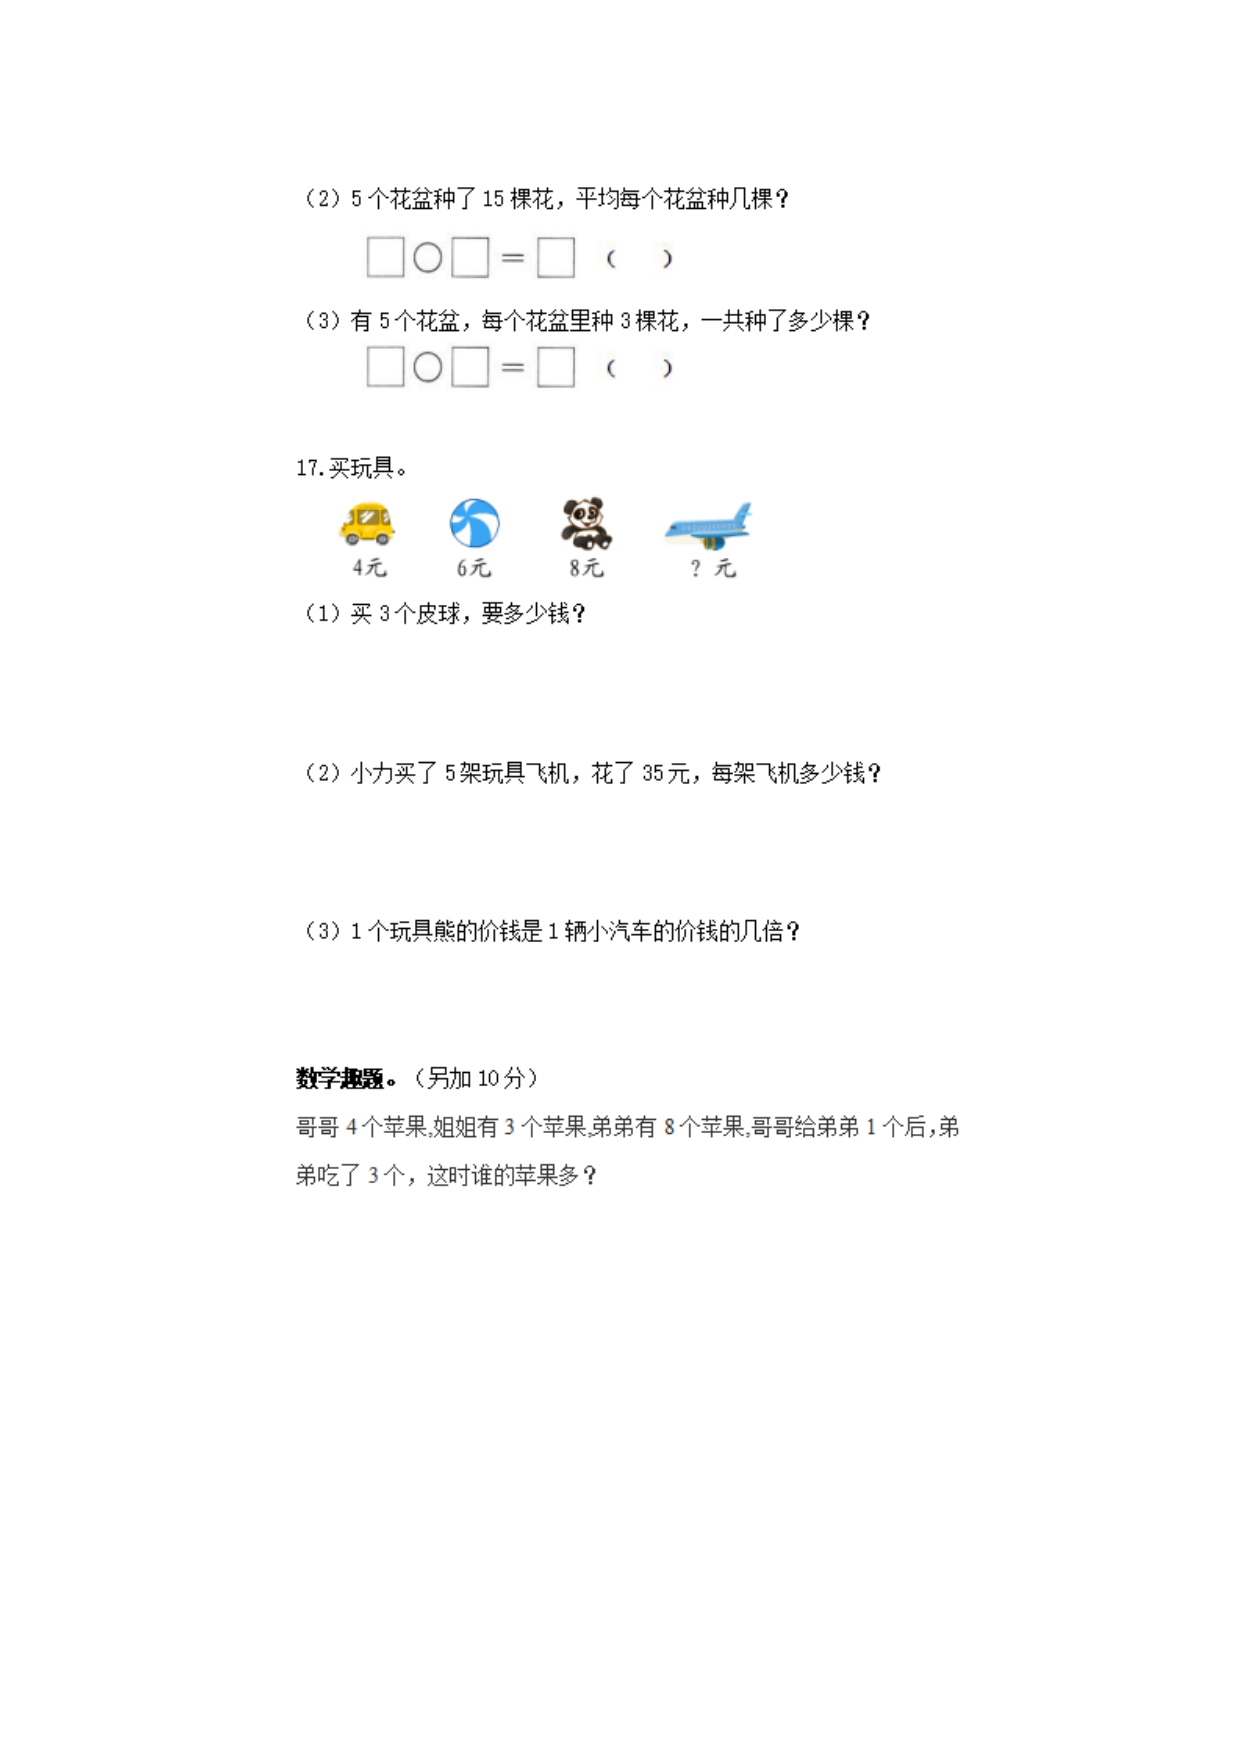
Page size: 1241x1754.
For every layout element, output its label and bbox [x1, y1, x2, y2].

picture [231, 162, 1010, 1205]
